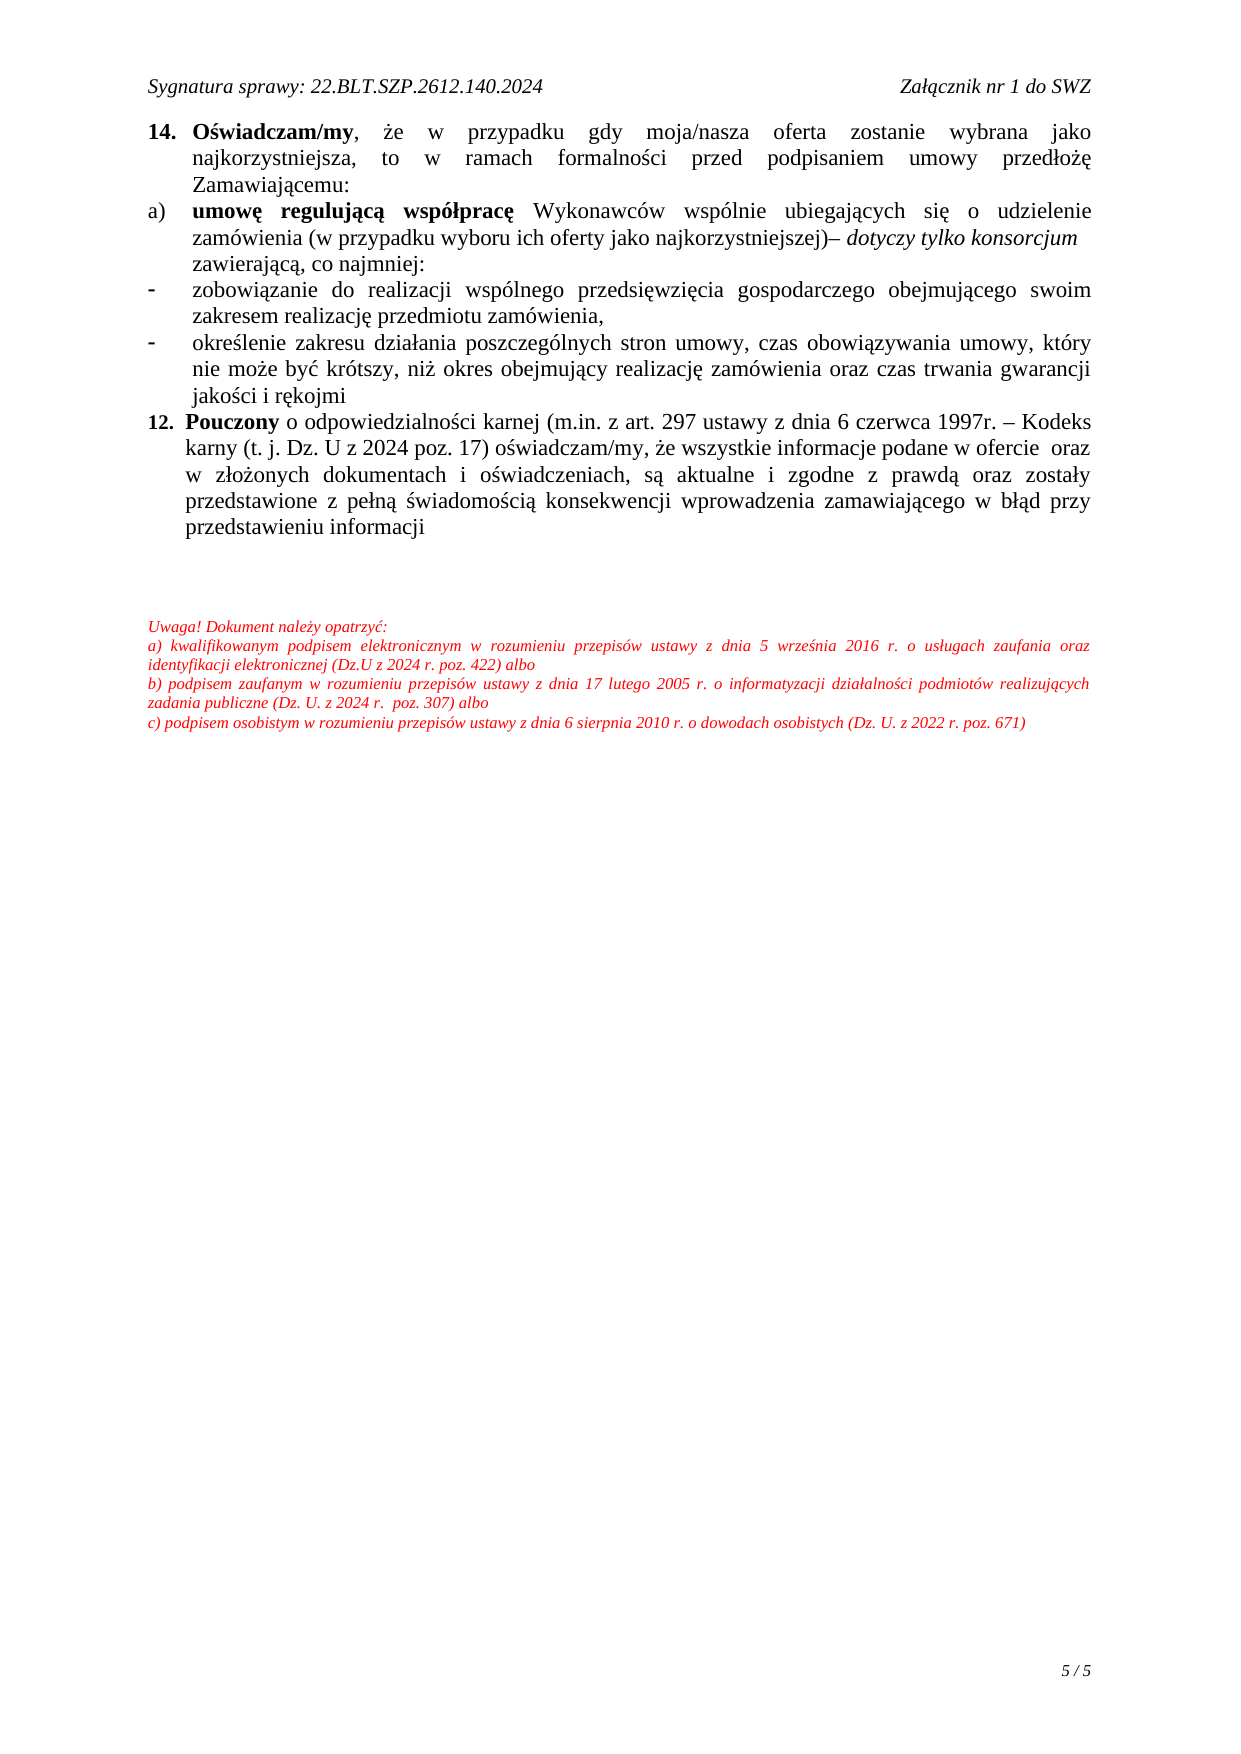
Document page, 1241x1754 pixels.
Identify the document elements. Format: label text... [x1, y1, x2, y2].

list określenie zakresu działania poszczególnych stron umowy, czas obowiązywania umowy, który nie może być krótszy, niż okres obejmujący realizację zamówienia oraz czas trwania gwarancji jakości i rękojmi [148, 329, 1092, 408]
text zawierającą, co najmniej: [148, 250, 1092, 276]
list Pouczony o odpowiedzialności karnej (m.in. z art. 297 ustawy z dnia 6 czerwca 1997r. – Kodeks karny (t. j. Dz. U z 2024 poz. 17) oświadczam/my, że wszystkie informacje podane w ofercie oraz w złożonych dokumentach i oświadczeniach, są aktualne i zgodne z prawdą oraz zostały przedstawione z pełną świadomością konsekwencji wprowadzenia zamawiającego w błąd przy przedstawieniu informacji [148, 408, 1092, 540]
list zobowiązanie do realizacji wspólnego przedsięwzięcia gospodarczego obejmującego swoim zakresem realizację przedmiotu zamówienia, [148, 276, 1092, 329]
text a) kwalifikowanym podpisem elektronicznym w rozumieniu przepisów ustawy z dnia 5 września 2016 r. o usługach zaufania oraz identyfikacji elektronicznej (Dz.U z 2024 r. poz. 422) albo [148, 636, 1092, 674]
text Uwaga! Dokument należy opatrzyć: [148, 617, 1092, 636]
list Oświadczam/my, że w przypadku gdy moja/nasza oferta zostanie wybrana jako najkorzystniejsza, to w ramach formalności przed podpisaniem umowy przedłożę Zamawiającemu: [148, 118, 1092, 197]
list umowę regulującą współpracę Wykonawców wspólnie ubiegających się o udzielenie zamówienia (w przypadku wyboru ich oferty jako najkorzystniejszej)– dotyczy tylko konsorcjum [148, 197, 1092, 250]
text b) podpisem zaufanym w rozumieniu przepisów ustawy z dnia 17 lutego 2005 r. o informatyzacji działalności podmiotów realizujących zadania publiczne (Dz. U. z 2024 r. poz. 307) albo [148, 674, 1092, 712]
text c) podpisem osobistym w rozumieniu przepisów ustawy z dnia 6 sierpnia 2010 r. o dowodach osobistych (Dz. U. z 2022 r. poz. 671) [148, 712, 1092, 732]
